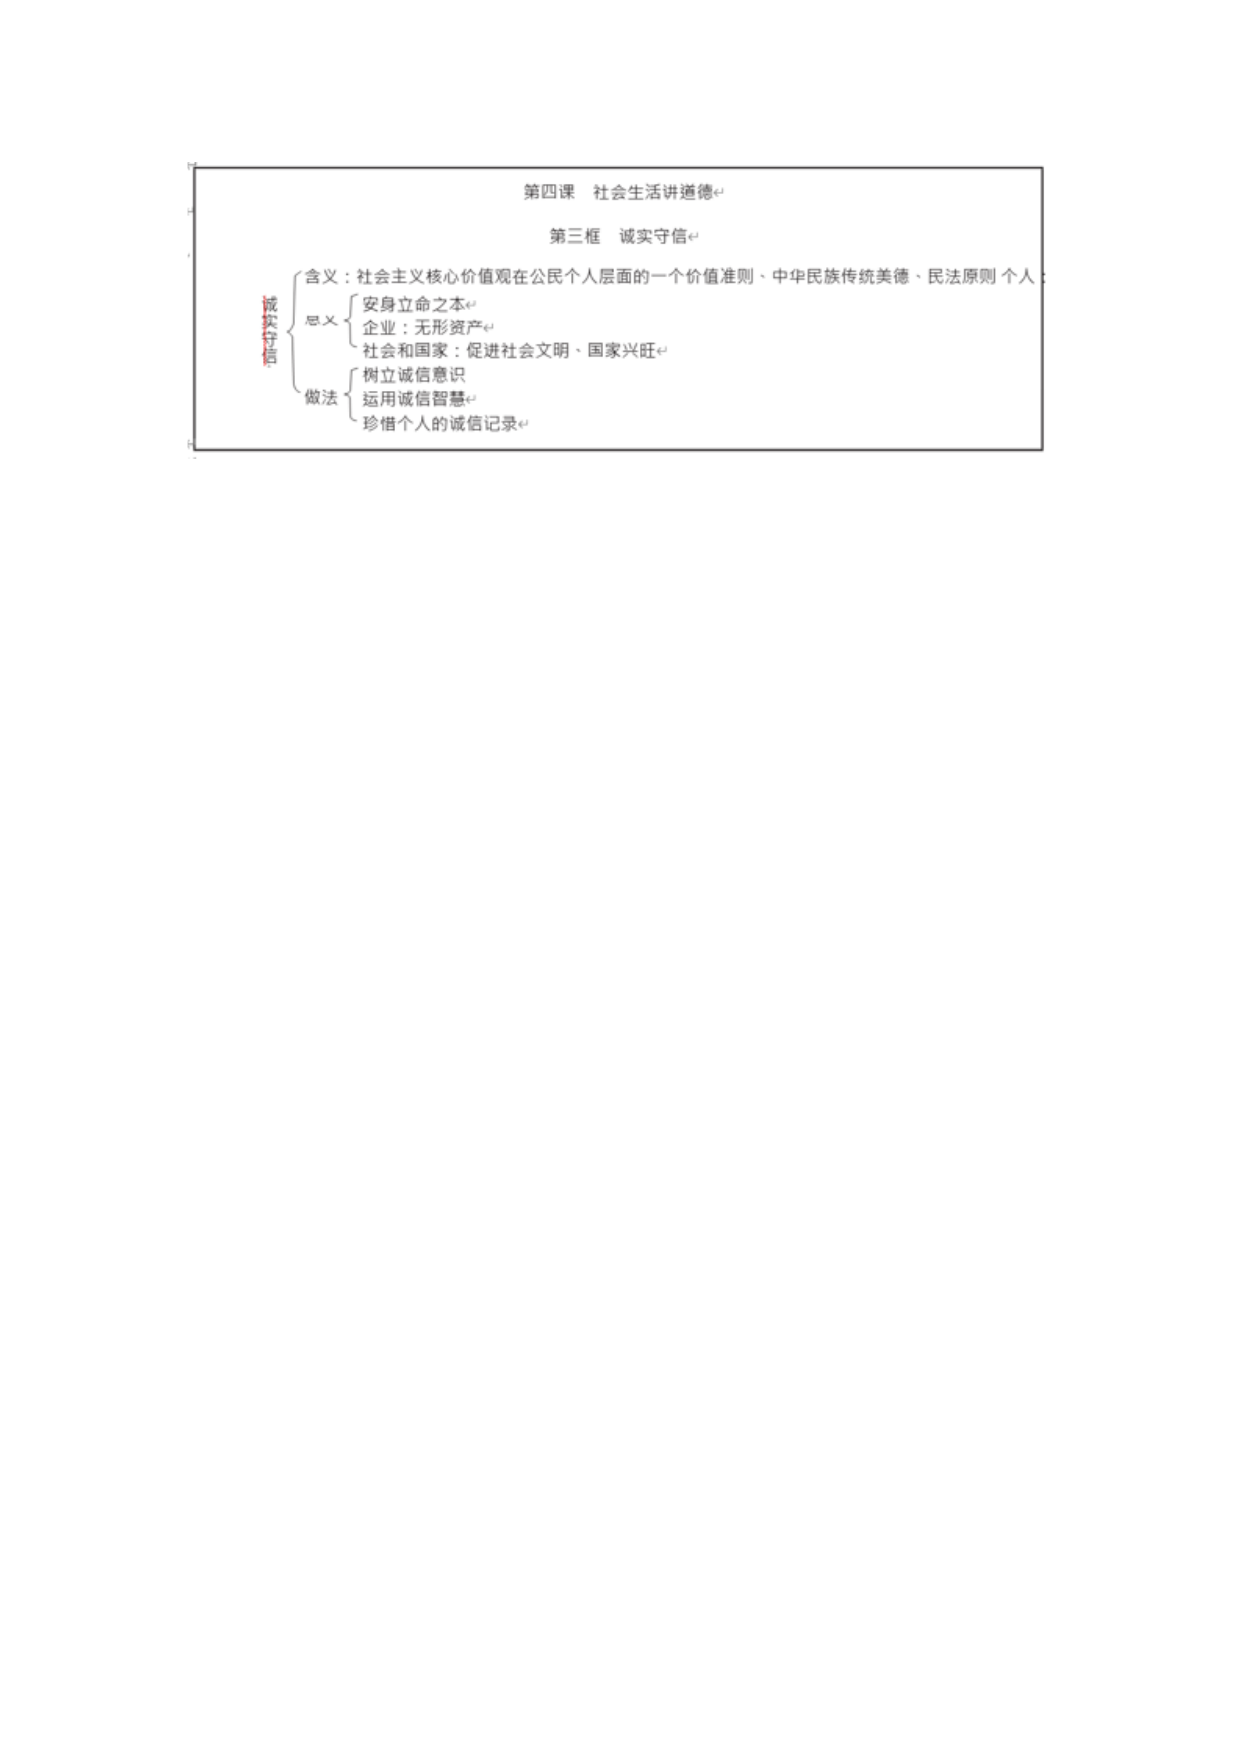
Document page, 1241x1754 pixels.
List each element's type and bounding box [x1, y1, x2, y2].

picture [187, 162, 1055, 459]
